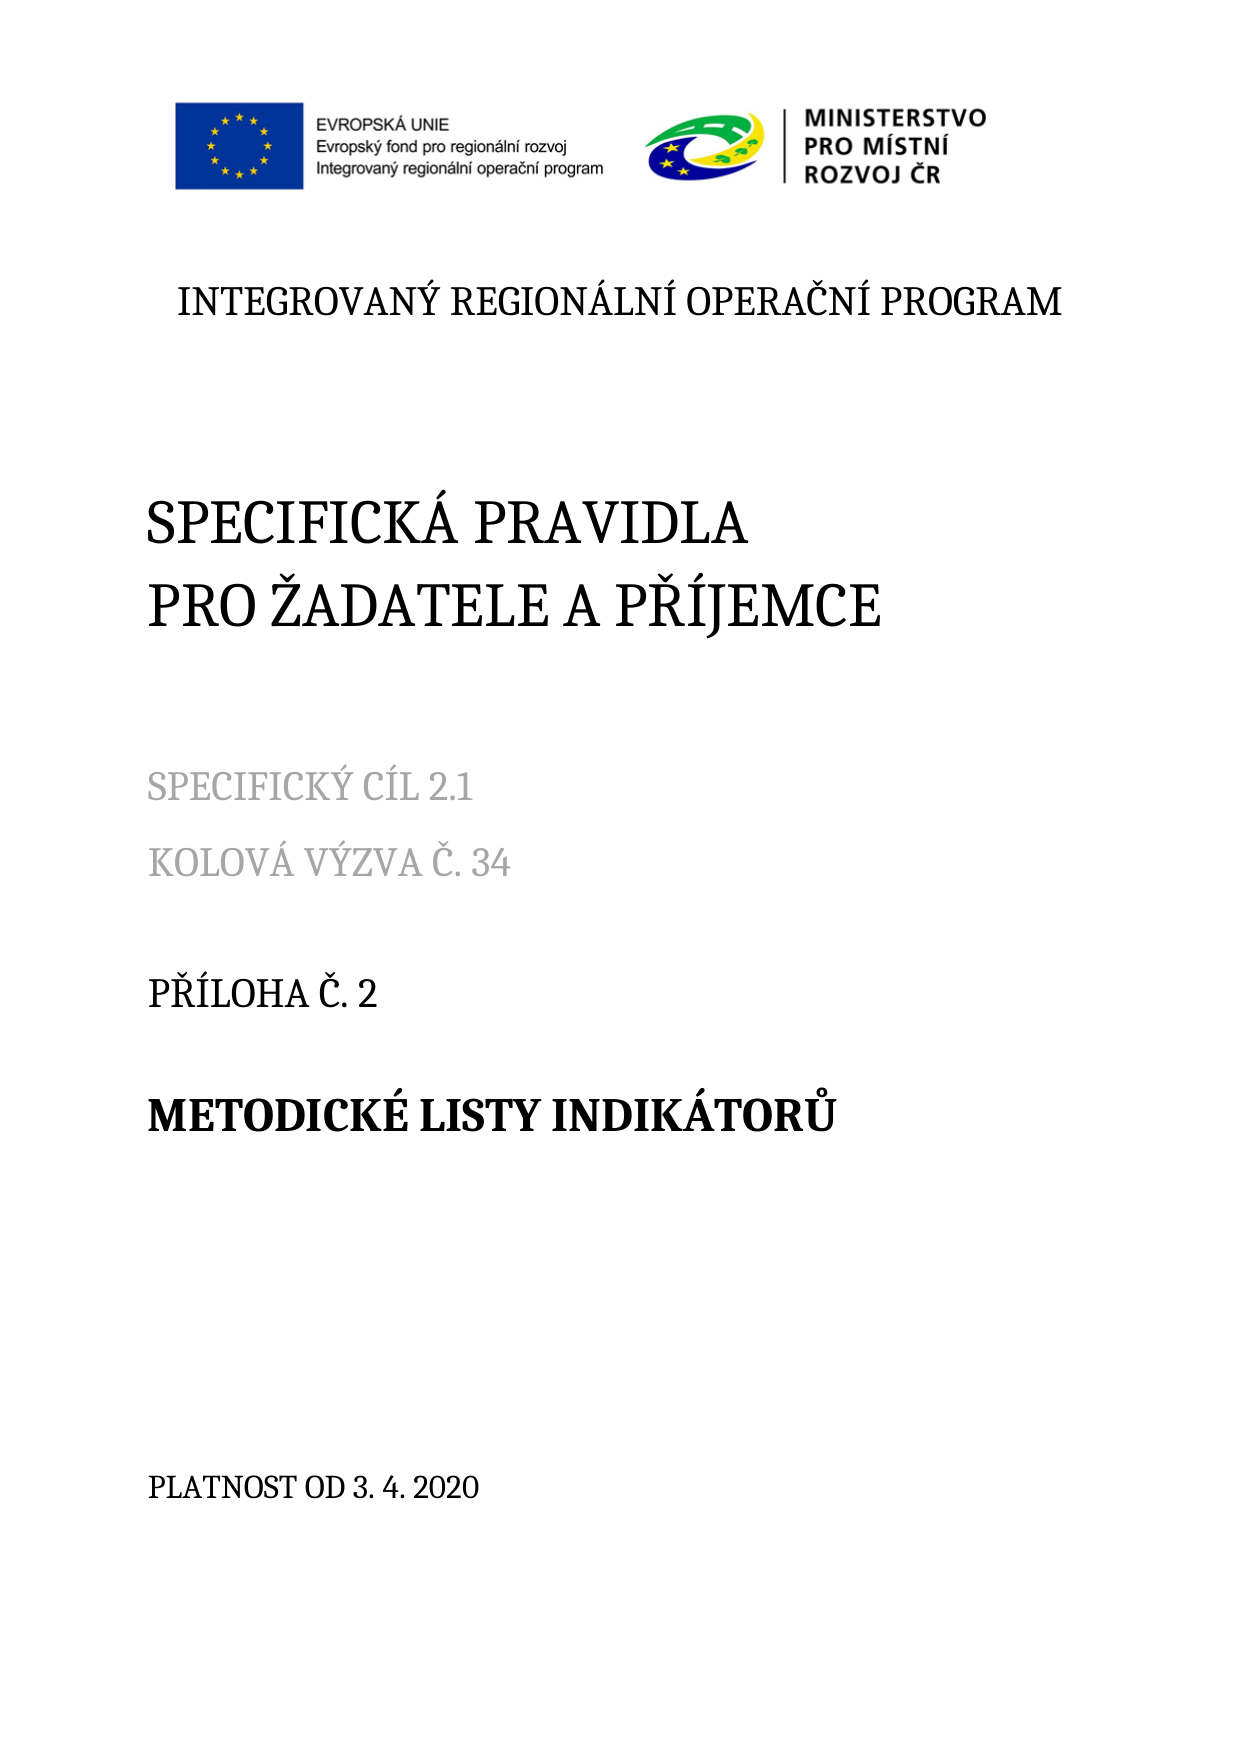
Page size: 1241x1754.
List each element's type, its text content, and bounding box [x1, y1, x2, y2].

text Specifický cíl 2.1 [148, 762, 1093, 810]
text PŘÍLOHA Č. 2 [148, 969, 1093, 1017]
text Metodické listy indikátorů [148, 1088, 1093, 1143]
text pLATNOST OD 3. 4. 2020 [148, 1469, 1093, 1507]
text PRO ŽADATELE A PŘÍJEMCE [148, 570, 1093, 642]
text kolová výzva Č. 34 [148, 838, 1093, 886]
picture [147, 73, 1014, 218]
text INTEGROVANÝ REGIONÁLNÍ OPERAČNÍ PROGRAM [148, 278, 1093, 326]
text Specifická PRAVIDLA [148, 487, 1093, 559]
